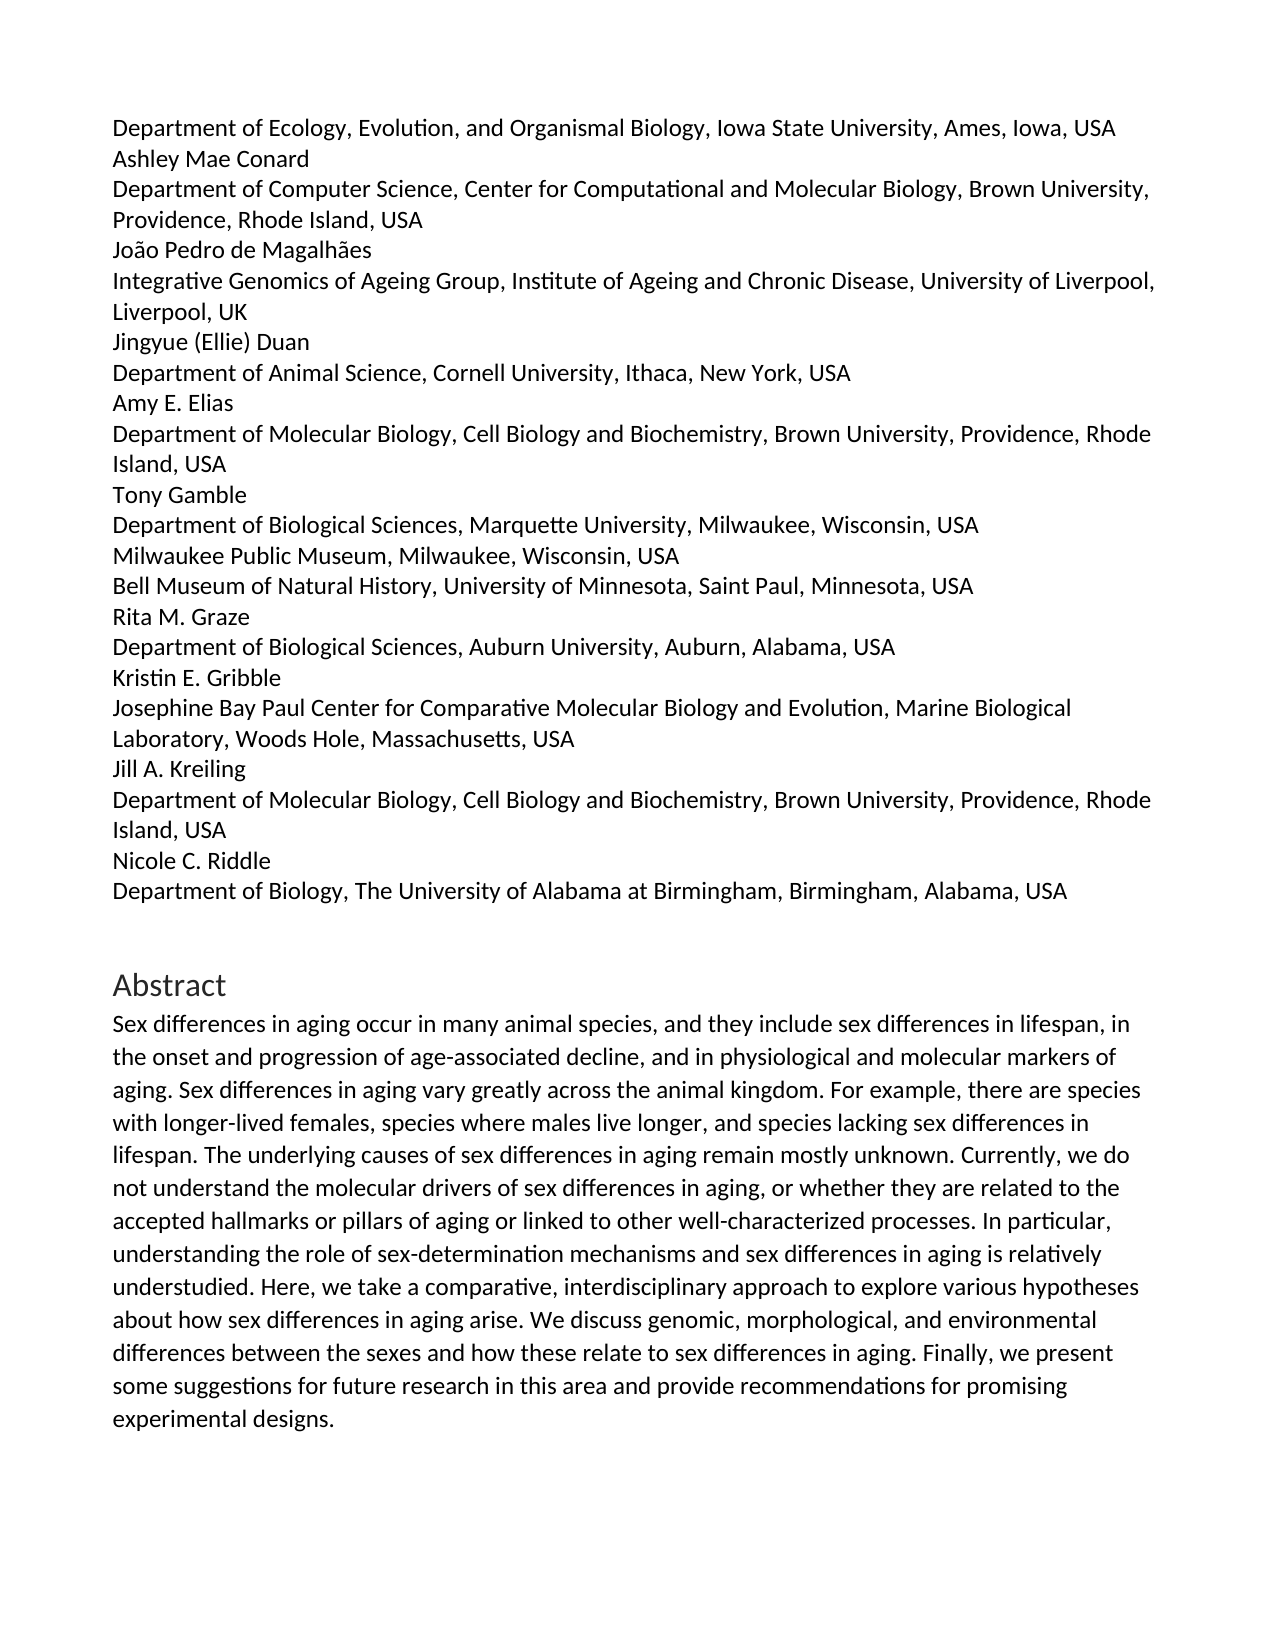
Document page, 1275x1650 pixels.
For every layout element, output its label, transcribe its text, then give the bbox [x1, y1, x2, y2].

text Sex differences in aging occur in many animal species, and they include sex differences in lifespan, in the onset and progression of age-associated decline, and in physiological and molecular markers of aging. Sex differences in aging vary greatly across the animal kingdom. For example, there are species with longer-lived females, species where males live longer, and species lacking sex differences in lifespan. The underlying causes of sex differences in aging remain mostly unknown. Currently, we do not understand the molecular drivers of sex differences in aging, or whether they are related to the accepted hallmarks or pillars of aging or linked to other well-characterized processes. In particular, understanding the role of sex-determination mechanisms and sex differences in aging is relatively understudied. Here, we take a comparative, interdisciplinary approach to explore various hypotheses about how sex differences in aging arise. We discuss genomic, morphological, and environmental differences between the sexes and how these relate to sex differences in aging. Finally, we present some suggestions for future research in this area and provide recommendations for promising experimental designs. [112, 1008, 1162, 1433]
text Amy E. Elias [112, 387, 1162, 418]
subtitle Abstract [112, 964, 1162, 1005]
text Ashley Mae Conard [112, 143, 1162, 173]
text Department of Molecular Biology, Cell Biology and Biochemistry, Brown University, Providence, Rhode Island, USA [112, 784, 1162, 845]
text Department of Molecular Biology, Cell Biology and Biochemistry, Brown University, Providence, Rhode Island, USA [112, 418, 1162, 479]
text Department of Biology, The University of Alabama at Birmingham, Birmingham, Alabama, USA [112, 876, 1162, 906]
text Department of Biological Sciences, Marquette University, Milwaukee, Wisconsin, USA [112, 509, 1162, 540]
text Josephine Bay Paul Center for Comparative Molecular Biology and Evolution, Marine Biological Laboratory, Woods Hole, Massachusetts, USA [112, 692, 1162, 753]
text Rita M. Graze [112, 601, 1162, 631]
text Department of Computer Science, Center for Computational and Molecular Biology, Brown University, Providence, Rhode Island, USA [112, 173, 1162, 234]
text Department of Ecology, Evolution, and Organismal Biology, Iowa State University, Ames, Iowa, USA [112, 112, 1162, 143]
text Department of Biological Sciences, Auburn University, Auburn, Alabama, USA [112, 631, 1162, 662]
text Kristin E. Gribble [112, 662, 1162, 692]
text Jingyue (Ellie) Duan [112, 326, 1162, 357]
text Nicole C. Riddle [112, 845, 1162, 876]
text Integrative Genomics of Ageing Group, Institute of Ageing and Chronic Disease, University of Liverpool, Liverpool, UK [112, 265, 1162, 326]
text Milwaukee Public Museum, Milwaukee, Wisconsin, USA [112, 540, 1162, 570]
text Jill A. Kreiling [112, 753, 1162, 784]
text Tony Gamble [112, 479, 1162, 509]
text Bell Museum of Natural History, University of Minnesota, Saint Paul, Minnesota, USA [112, 570, 1162, 601]
text João Pedro de Magalhães [112, 234, 1162, 265]
text Department of Animal Science, Cornell University, Ithaca, New York, USA [112, 357, 1162, 387]
